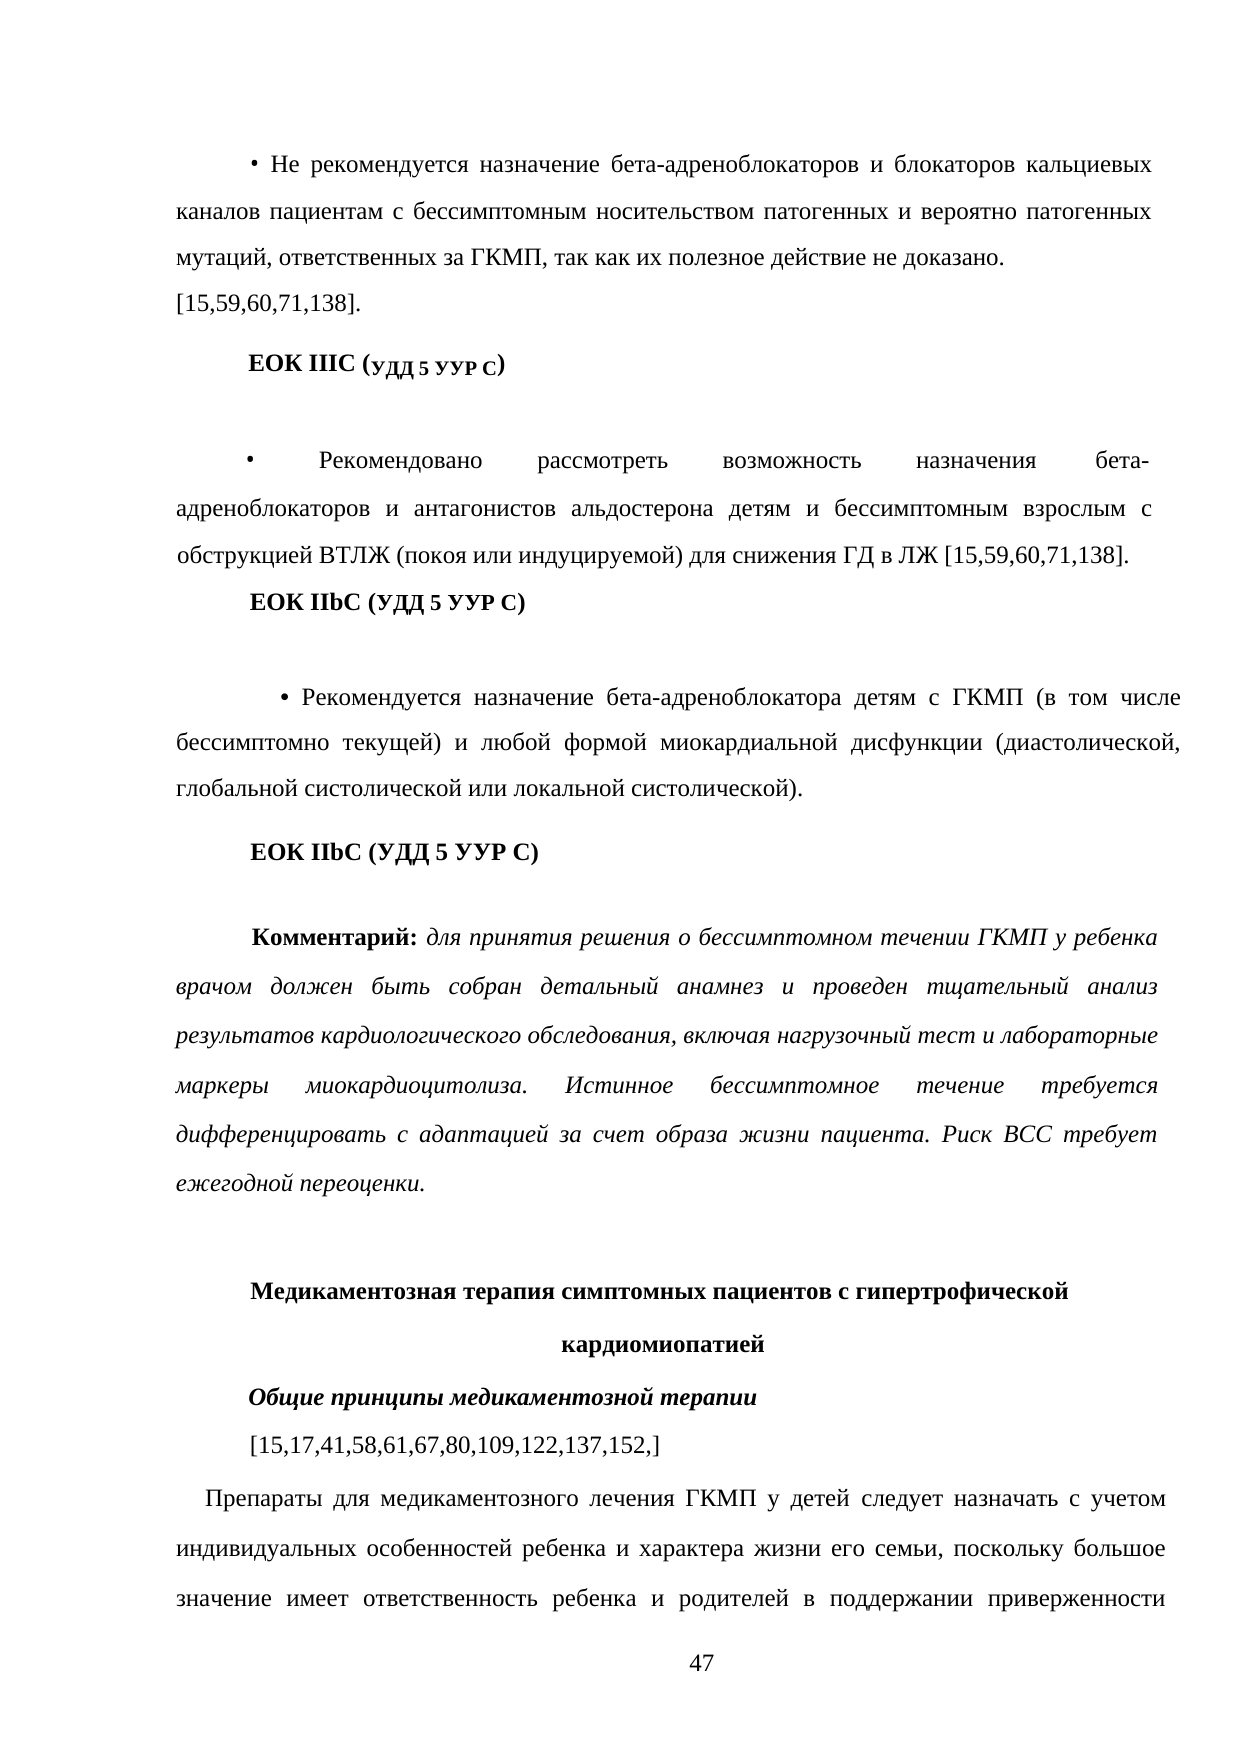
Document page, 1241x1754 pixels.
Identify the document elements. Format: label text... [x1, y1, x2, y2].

text Комментарий: для принятия решения о бессимптомном течении ГКМП у ребенка врачом должен быть собран детальный анамнез и проведен тщательный анализ результатов кардиологического обследования, включая нагрузочный тест и лабораторные маркеры миокардиоцитолиза. Истинное бессимптомное течение требуется дифференцировать с адаптацией за счет образа жизни пациента. Риск ВСС требует ежегодной переоценки. [176, 922, 1161, 1197]
text [15,59,60,71,138]. [176, 288, 1153, 317]
text [15,17,41,58,61,67,80,109,122,137,152,] [249, 1430, 1153, 1459]
subtitle ЕОК IIbC (УДД 5 УУР С) [250, 837, 1167, 866]
text • Рекомендуется назначение бета-адреноблокатора детям с ГКМП (в том числе бессимптомно текущей) и любой формой миокардиальной дисфункции (диастолической, глобальной систолической или локальной систолической). [176, 682, 1181, 801]
subtitle ЕОК IIIC (УДД 5 УУР С) [248, 339, 1182, 379]
subtitle Общие принципы медикаментозной терапии [248, 1382, 1154, 1411]
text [176, 1483, 1167, 1612]
text • Не рекомендуется назначение бета-адреноблокаторов и блокаторов кальциевых каналов пациентам с бессимптомным носительством патогенных и вероятно патогенных мутаций, ответственных за ГКМП, так как их полезное действие не доказано. [176, 146, 1153, 271]
subtitle ЕОК IIbC (УДД 5 УУР С) [249, 587, 538, 616]
text адреноблокаторов и антагонистов альдостерона детям и бессимптомным взрослым с обструкцией ВТЛЖ (покоя или индуцируемой) для снижения ГД в ЛЖ [15,59,60,71,138]. [176, 493, 1153, 568]
text • Рекомендовано рассмотреть возможность назначения бета- [116, 441, 1182, 476]
subtitle кардиомиопатией [284, 1329, 1042, 1357]
text Медикаментозная терапия симптомных пациентов с гипертрофической [250, 1276, 1167, 1305]
